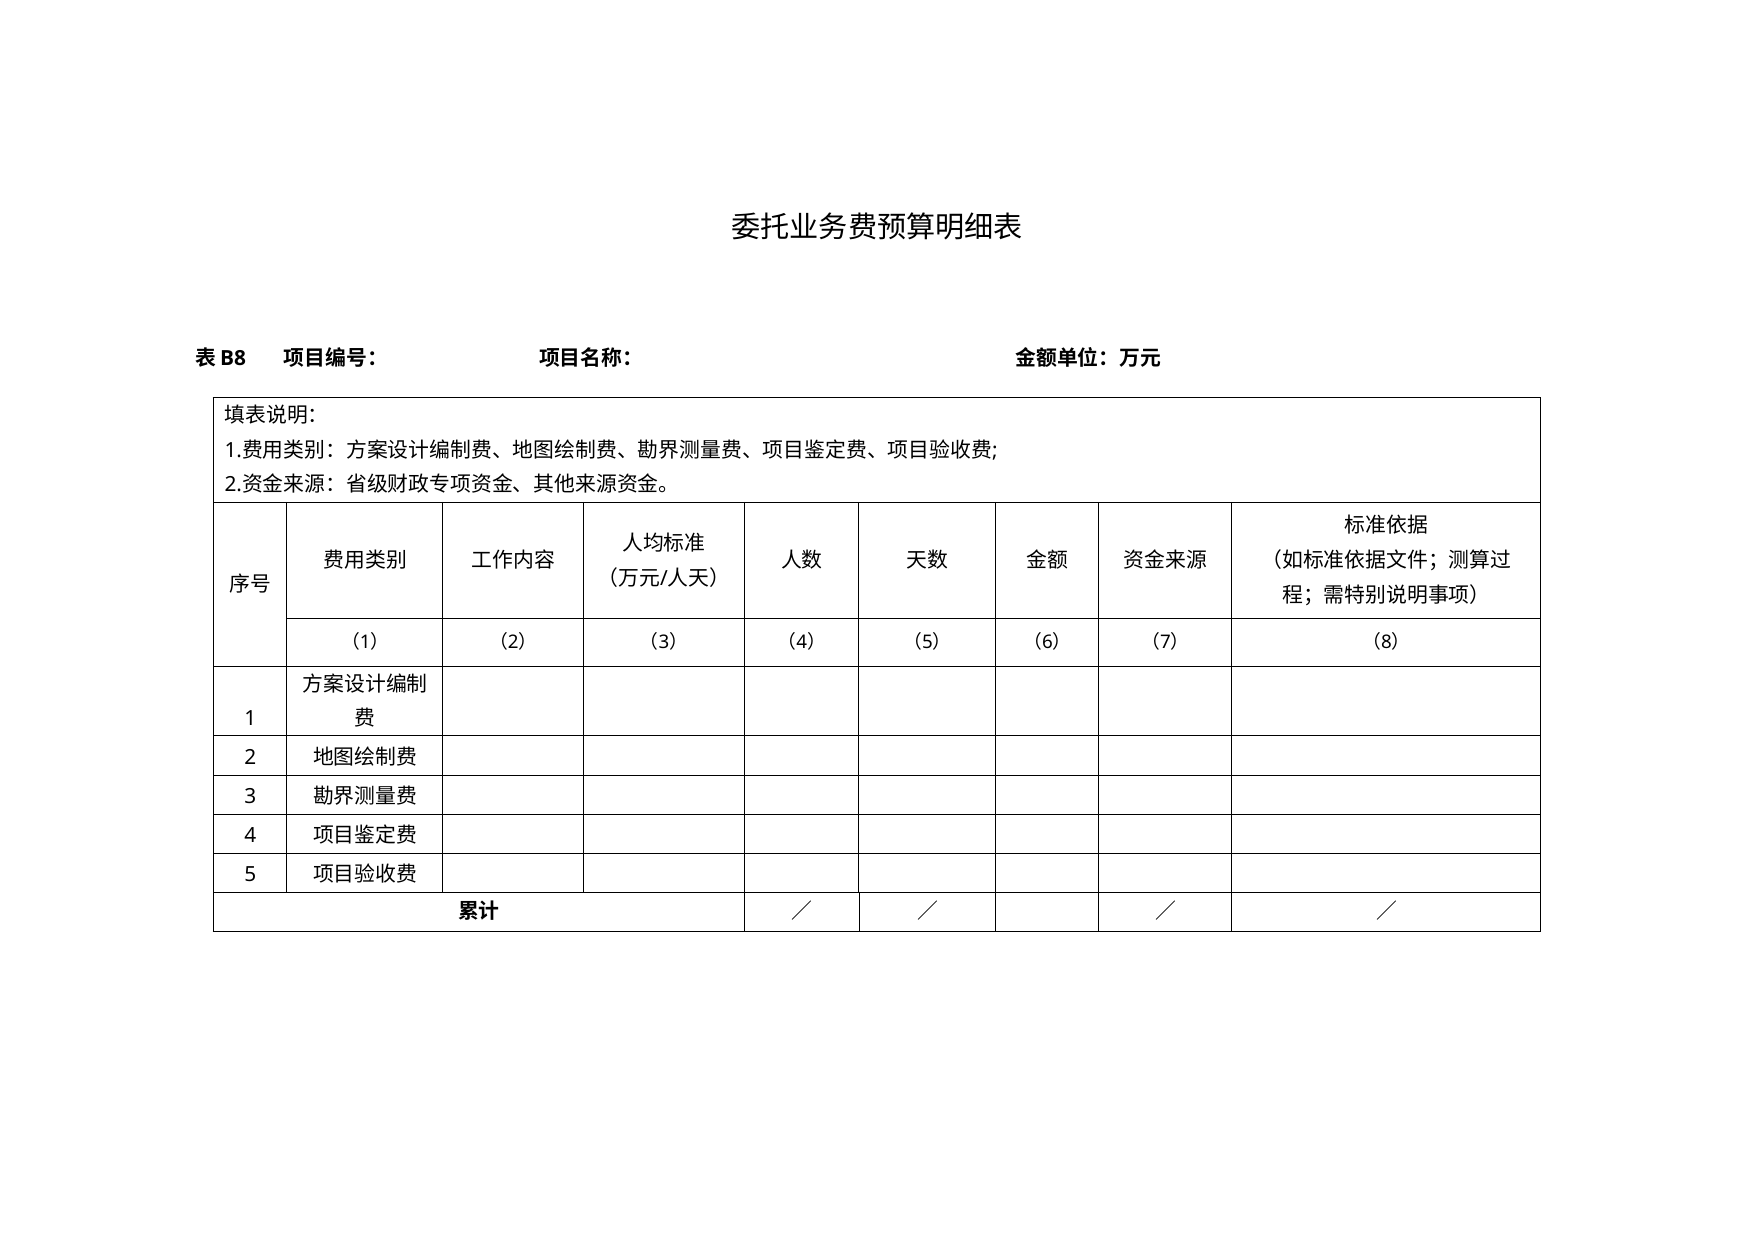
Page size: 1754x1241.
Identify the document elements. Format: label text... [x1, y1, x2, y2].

table_cell [443, 667, 583, 735]
table_cell ／ [1232, 893, 1540, 931]
table_cell 序号 [214, 503, 286, 666]
table_cell [1232, 736, 1540, 774]
table_cell [443, 815, 583, 853]
table_cell [443, 854, 583, 892]
table_cell 1 [214, 667, 286, 735]
table_cell （4） [745, 619, 858, 666]
table_cell 费用类别 [287, 503, 442, 618]
table_cell [584, 667, 744, 735]
table_cell [859, 776, 995, 813]
table_cell （3） [584, 619, 744, 666]
table_cell 项目验收费 [287, 854, 442, 892]
table_cell [1099, 776, 1231, 813]
table_cell [745, 815, 858, 853]
table_cell [584, 854, 744, 892]
table_cell [745, 854, 858, 892]
table_cell ／ [745, 893, 859, 931]
table_cell 方案设计编制费 [287, 667, 442, 735]
table_cell [1099, 667, 1231, 735]
table_cell [1232, 854, 1540, 892]
table_cell 人均标准 （万元/人天） [584, 503, 744, 618]
table_cell [996, 667, 1098, 735]
table_cell [443, 736, 583, 774]
table_cell 累计 [214, 893, 744, 931]
table_cell [1099, 736, 1231, 774]
table_cell [1232, 815, 1540, 853]
table_cell 天数 [859, 503, 995, 618]
table_cell [1099, 815, 1231, 853]
table_cell （8） [1232, 619, 1540, 666]
table_cell 资金来源 [1099, 503, 1231, 618]
table_cell 工作内容 [443, 503, 583, 618]
table_cell [1099, 854, 1231, 892]
table_cell [584, 736, 744, 774]
table_cell （7） [1099, 619, 1231, 666]
table_cell 金额 [996, 503, 1098, 618]
table_cell 标准依据 （如标准依据文件；测算过程；需特别说明事项） [1232, 503, 1540, 618]
table_cell （1） [287, 619, 442, 666]
table_cell [996, 776, 1098, 813]
table_cell [859, 815, 995, 853]
table_cell ／ [860, 893, 995, 931]
table_cell 地图绘制费 [287, 736, 442, 774]
table_cell （5） [859, 619, 995, 666]
table_cell [443, 776, 583, 813]
table_cell [859, 854, 995, 892]
table_cell [745, 776, 858, 813]
table_cell [584, 776, 744, 813]
text 委托业务费预算明细表 [195, 192, 1559, 258]
table_cell 2 [214, 736, 286, 774]
table_cell 人数 [745, 503, 858, 618]
table_cell （6） [996, 619, 1098, 666]
table_cell （2） [443, 619, 583, 666]
table_cell [745, 736, 858, 774]
table_cell 5 [214, 854, 286, 892]
table_cell 3 [214, 776, 286, 813]
table_cell 勘界测量费 [287, 776, 442, 813]
table_cell 4 [214, 815, 286, 853]
text 表B8 项目编号： 项目名称： 金额单位：万元 [195, 324, 1559, 390]
table_cell [745, 667, 858, 735]
table_cell [1232, 776, 1540, 813]
table_cell [996, 815, 1098, 853]
table_header 填表说明： 1.费用类别：方案设计编制费、地图绘制费、勘界测量费、项目鉴定费、项目验收费; 2.资金来源：省级财政专项资金、其他来源资金。 [214, 398, 1540, 502]
table_cell [859, 667, 995, 735]
table_cell [996, 893, 1098, 931]
table_cell [996, 736, 1098, 774]
table_cell [584, 815, 744, 853]
table_cell [859, 736, 995, 774]
table_cell ／ [1099, 893, 1231, 931]
table_cell [1232, 667, 1540, 735]
table_cell 项目鉴定费 [287, 815, 442, 853]
table_cell [996, 854, 1098, 892]
